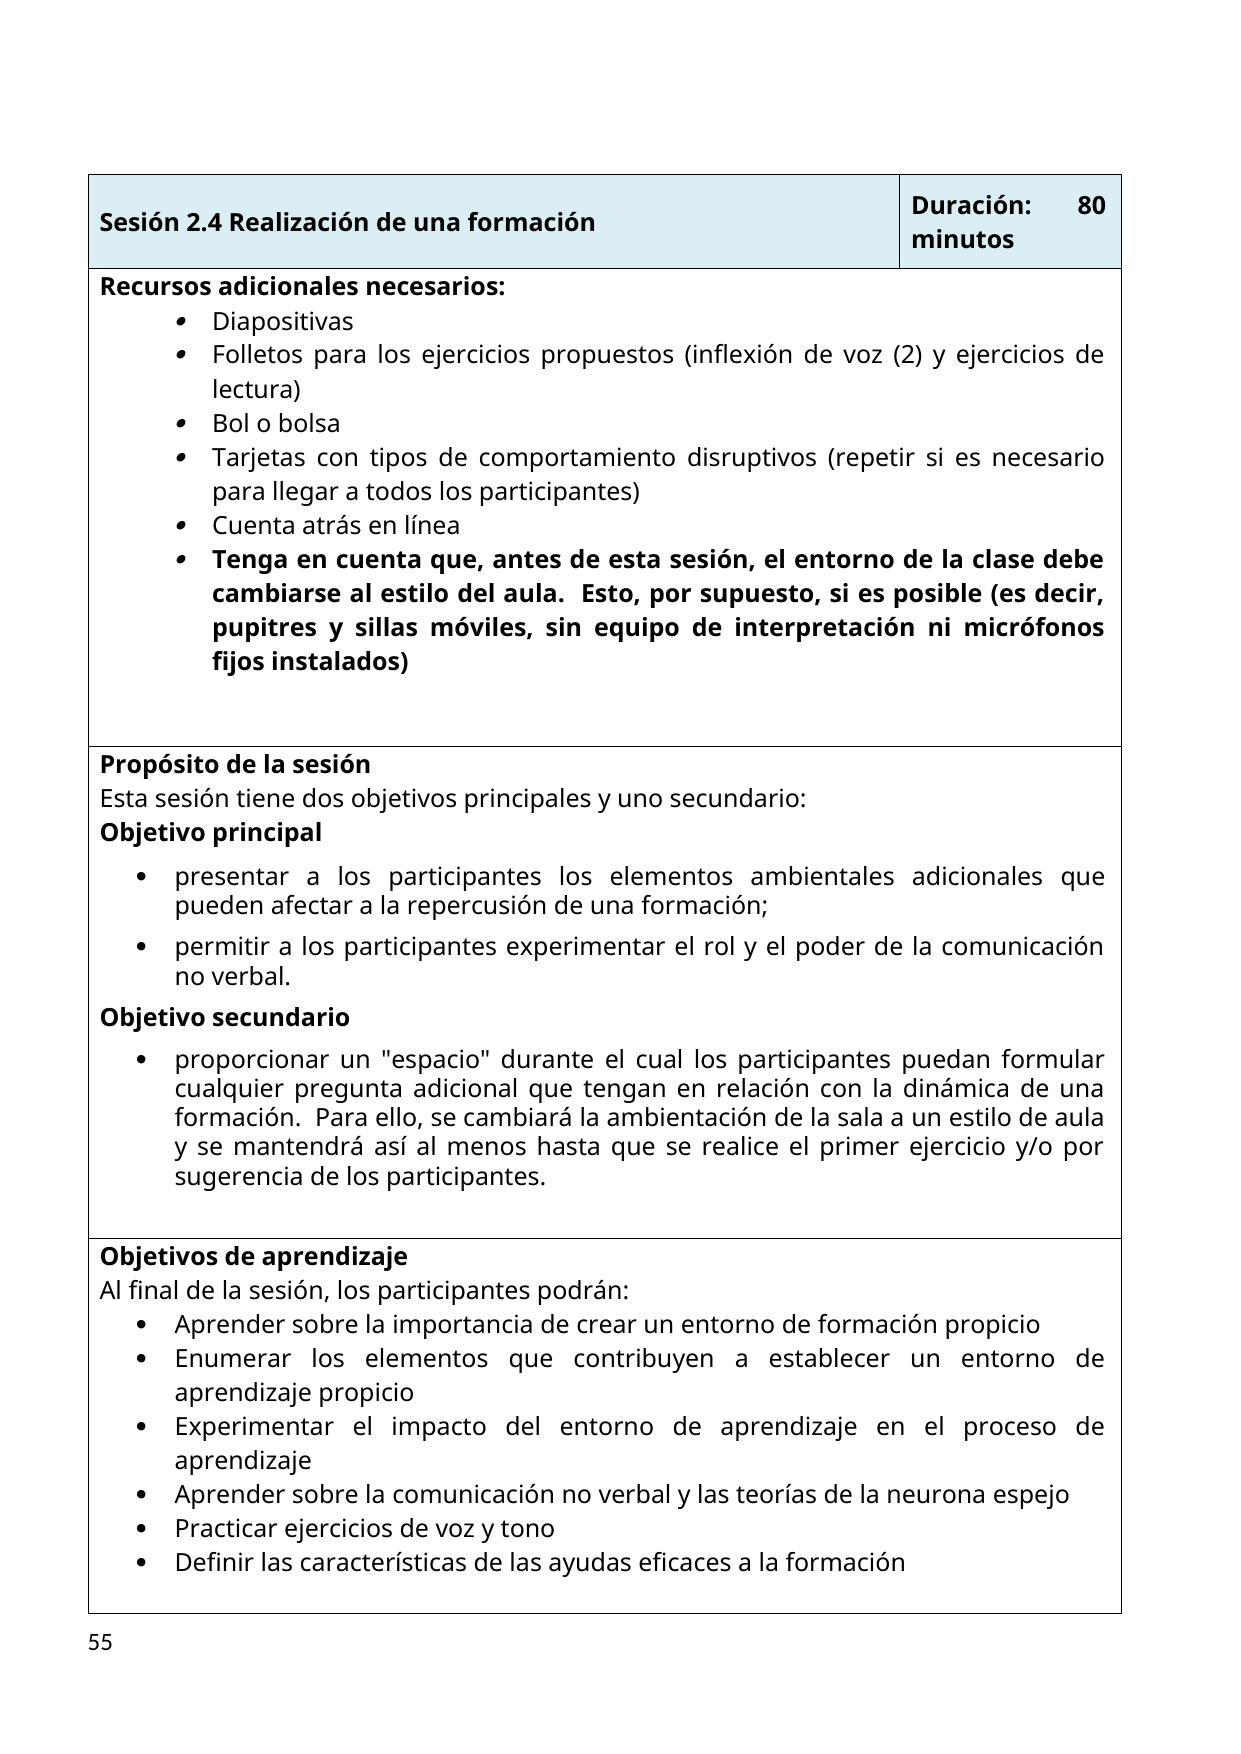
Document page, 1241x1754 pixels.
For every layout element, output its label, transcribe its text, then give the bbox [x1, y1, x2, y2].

table_cell Recursos adicionales necesarios: Diapositivas Folletos para los ejercicios propuestos (inflexión de voz (2) y ejercicios de lectura) Bol o bolsa Tarjetas con tipos de comportamiento disruptivos (repetir si es necesario para llegar a todos los participantes) Cuenta atrás en línea Tenga en cuenta que, antes de esta sesión, el entorno de la clase debe cambiarse al estilo del aula. Esto, por supuesto, si es posible (es decir, pupitres y sillas móviles, sin equipo de interpretación ni micrófonos fijos instalados) [89, 269, 1121, 746]
table_cell Objetivos de aprendizaje Al final de la sesión, los participantes podrán: Aprender sobre la importancia de crear un entorno de formación propicio Enumerar los elementos que contribuyen a establecer un entorno de aprendizaje propicio Experimentar el impacto del entorno de aprendizaje en el proceso de aprendizaje Aprender sobre la comunicación no verbal y las teorías de la neurona espejo Practicar ejercicios de voz y tono Definir las características de las ayudas eficaces a la formación [89, 1239, 1121, 1613]
table_cell Propósito de la sesión Esta sesión tiene dos objetivos principales y uno secundario: Objetivo principal presentar a los participantes los elementos ambientales adicionales que pueden afectar a la repercusión de una formación; permitir a los participantes experimentar el rol y el poder de la comunicación no verbal. Objetivo secundario proporcionar un "espacio" durante el cual los participantes puedan formular cualquier pregunta adicional que tengan en relación con la dinámica de una formación. Para ello, se cambiará la ambientación de la sala a un estilo de aula y se mantendrá así al menos hasta que se realice el primer ejercicio y/o por sugerencia de los participantes. [89, 747, 1121, 1237]
table_header Duración: 80 minutos [900, 175, 1121, 268]
table_header Sesión 2.4 Realización de una formación [89, 175, 899, 268]
